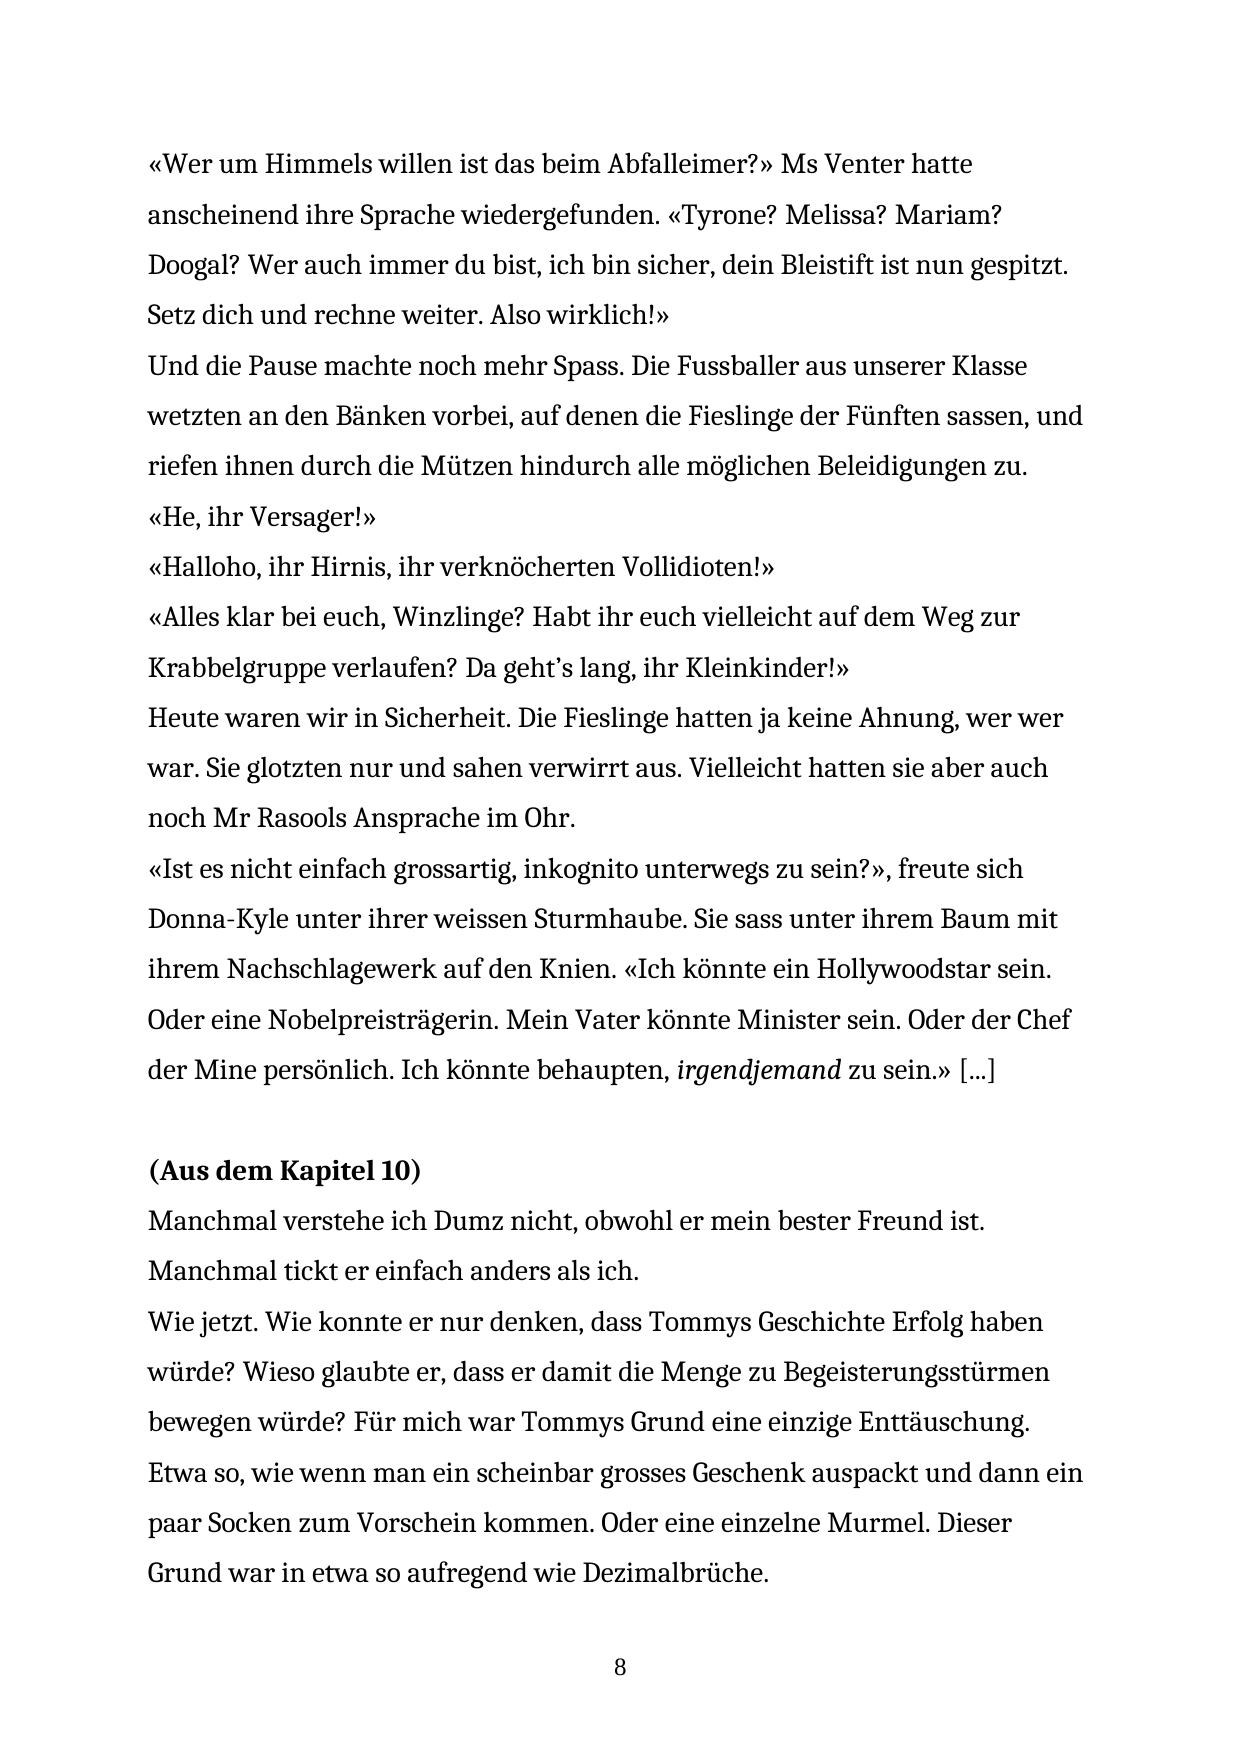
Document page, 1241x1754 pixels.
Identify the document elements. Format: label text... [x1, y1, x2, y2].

text «Wer um Himmels willen ist das beim Abfalleimer?» Ms Venter hatte anscheinend ihre Sprache wiedergefunden. «Tyrone? Melissa? Mariam? Doogal? Wer auch immer du bist, ich bin sicher, dein Bleistift ist nun gespitzt. Setz dich und rechne weiter. Also wirklich!» [148, 148, 1093, 332]
text Manchmal verstehe ich Dumz nicht, obwohl er mein bester Freund ist. Manchmal tickt er einfach anders als ich. [148, 1204, 1093, 1288]
text Heute waren wir in Sicherheit. Die Fieslinge hatten ja keine Ahnung, wer wer war. Sie glotzten nur und sahen verwirrt aus. Vielleicht hatten sie aber auch noch Mr Rasools Ansprache im Ohr. [148, 701, 1093, 835]
text Und die Pause machte noch mehr Spass. Die Fussballer aus unserer Klasse wetzten an den Bänken vorbei, auf denen die Fieslinge der Fünften sassen, und riefen ihnen durch die Mützen hindurch alle möglichen Beleidigungen zu. [148, 349, 1093, 483]
text «Ist es nicht einfach grossartig, inkognito unterwegs zu sein?», freute sich Donna-Kyle unter ihrer weissen Sturmhaube. Sie sass unter ihrem Baum mit ihrem Nachschlagewerk auf den Knien. «Ich könnte ein Hollywoodstar sein. Oder eine Nobelpreisträgerin. Mein Vater könnte Minister sein. Oder der Chef der Mine persönlich. Ich könnte behaupten, irgendjemand zu sein.» [...] [148, 852, 1093, 1087]
text Wie jetzt. Wie konnte er nur denken, dass Tommys Geschichte Erfolg haben würde? Wieso glaubte er, dass er damit die Menge zu Begeisterungsstürmen bewegen würde? Für mich war Tommys Grund eine einzige Enttäuschung. Etwa so, wie wenn man ein scheinbar grosses Geschenk auspackt und dann ein paar Socken zum Vorschein kommen. Oder eine einzelne Murmel. Dieser Grund war in etwa so aufregend wie Dezimalbrüche. [148, 1305, 1093, 1590]
text (Aus dem Kapitel 10) [148, 1154, 1093, 1187]
text «Halloho, ihr Hirnis, ihr verknöcherten Vollidioten!» [148, 550, 1093, 584]
text «He, ihr Versager!» [148, 500, 1093, 533]
text «Alles klar bei euch, Winzlinge? Habt ihr euch vielleicht auf dem Weg zur Krabbelgruppe verlaufen? Da geht’s lang, ihr Kleinkinder!» [148, 600, 1093, 684]
